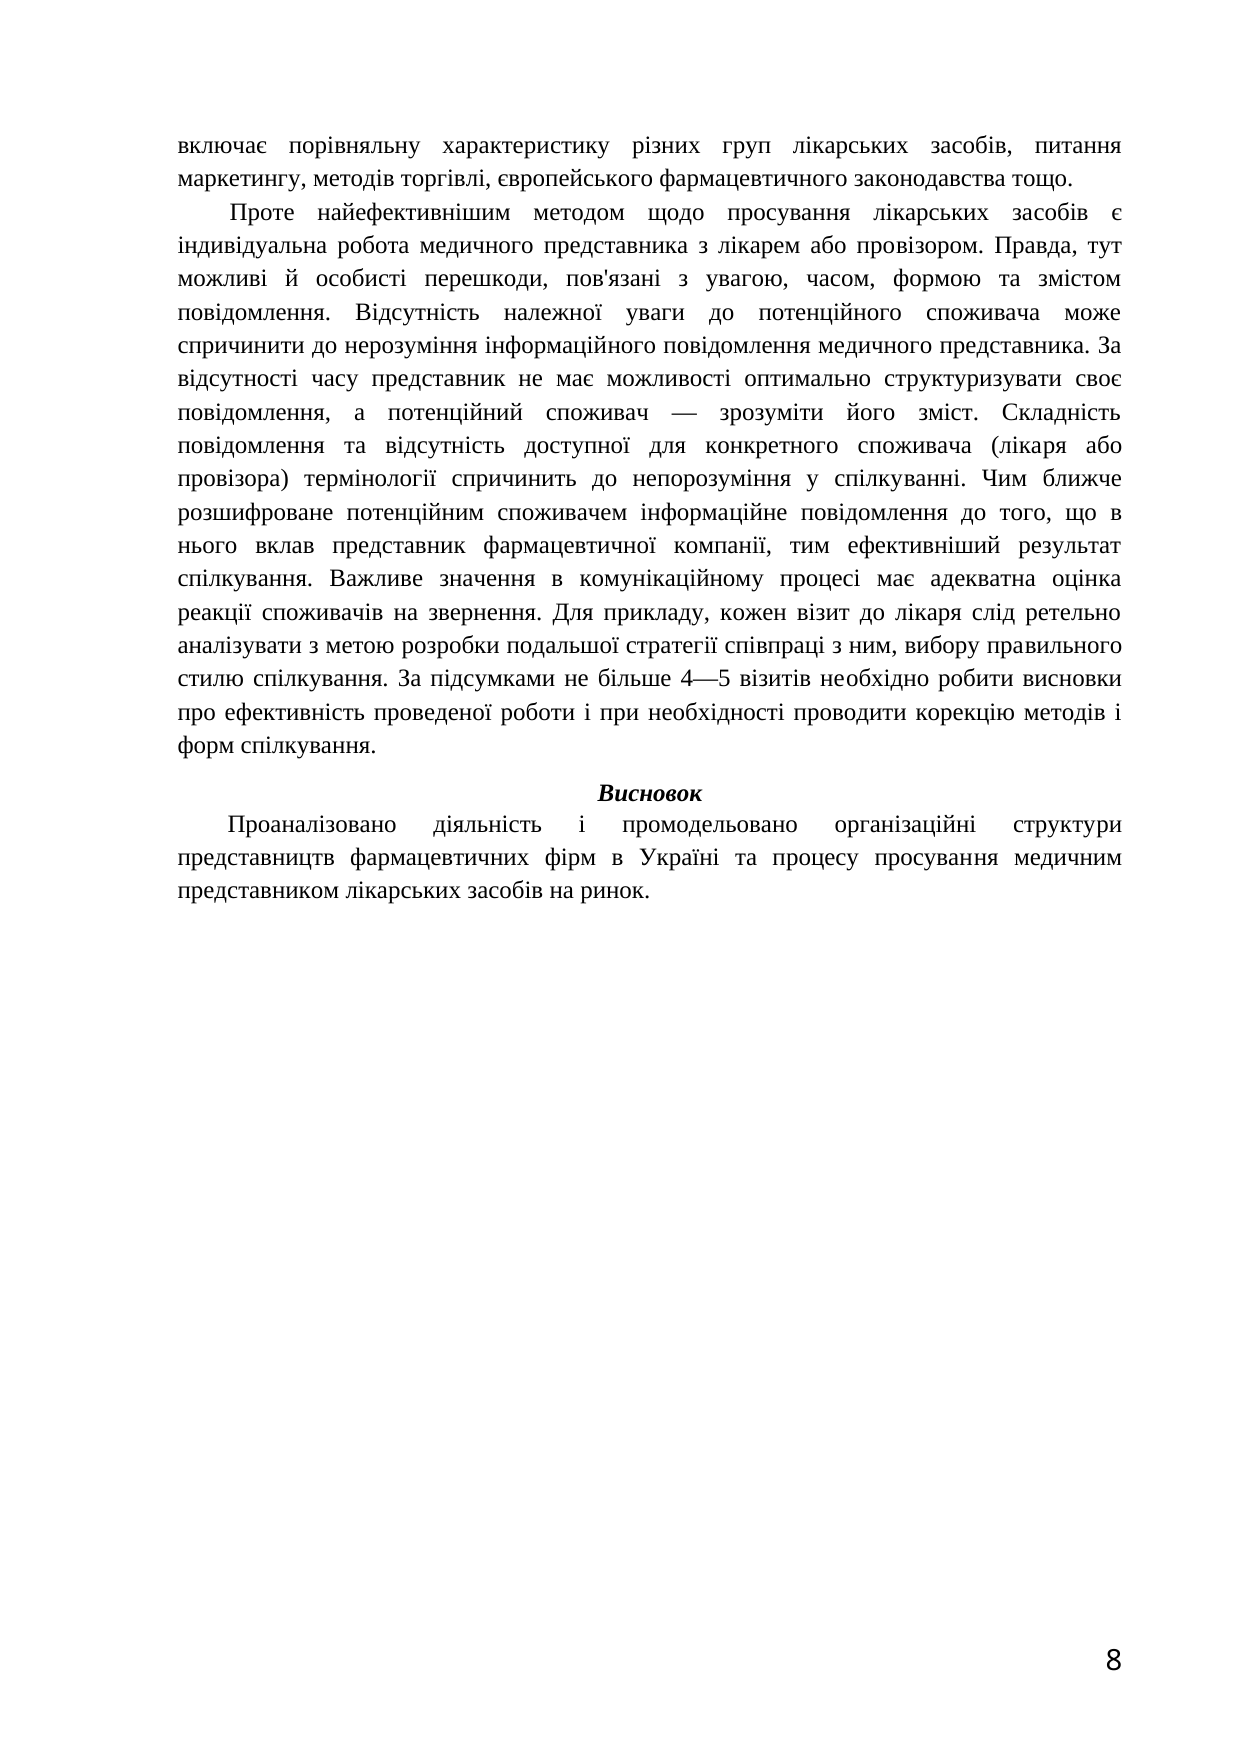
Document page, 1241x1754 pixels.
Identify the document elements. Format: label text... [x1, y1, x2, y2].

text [177, 130, 1122, 192]
text Проаналізовано діяльність і промодельовано організаційні структури представництв фармацевтичних фірм в Україні та процесу просування медичним представником лікарських засобів на ринок. [177, 809, 1122, 904]
subtitle Висновок [177, 778, 1122, 807]
text Проте найефективнішим методом щодо просування лікарських засобів є індивідуальна робота медичного представника з лікарем або провізором. Правда, тут можливі й особисті перешкоди, пов'язані з увагою, часом, формою та змістом повідомлення. Відсутність належної уваги до потенційного споживача може спричинити до нерозуміння інформаційного повідомлення медичного представника. За відсутності часу представник не має можливості оптимально структуризувати своє повідомлення, а потенційний споживач — зрозуміти його зміст. Складність повідомлення та відсутність доступної для конкретного споживача (лікаря або провізора) термінології спричинить до непорозуміння у спілкуванні. Чим ближче розшифроване потенційним споживачем інформаційне повідомлення до того, що в нього вклав представник фармацевтичної компанії, тим ефективніший результат спілкування. Важливе значення в комунікаційному процесі має адекватна оцінка реакції споживачів на звернення. Для прикладу, кожен візит до лікаря слід ретельно аналізувати з метою розробки подальшої стратегії співпраці з ним, вибору правильного стилю спілкування. За підсумками не більше 4—5 візитів необхідно робити висновки про ефективність проведеної роботи і при необхідності проводити корекцію методів і форм спілкування. [177, 197, 1122, 759]
